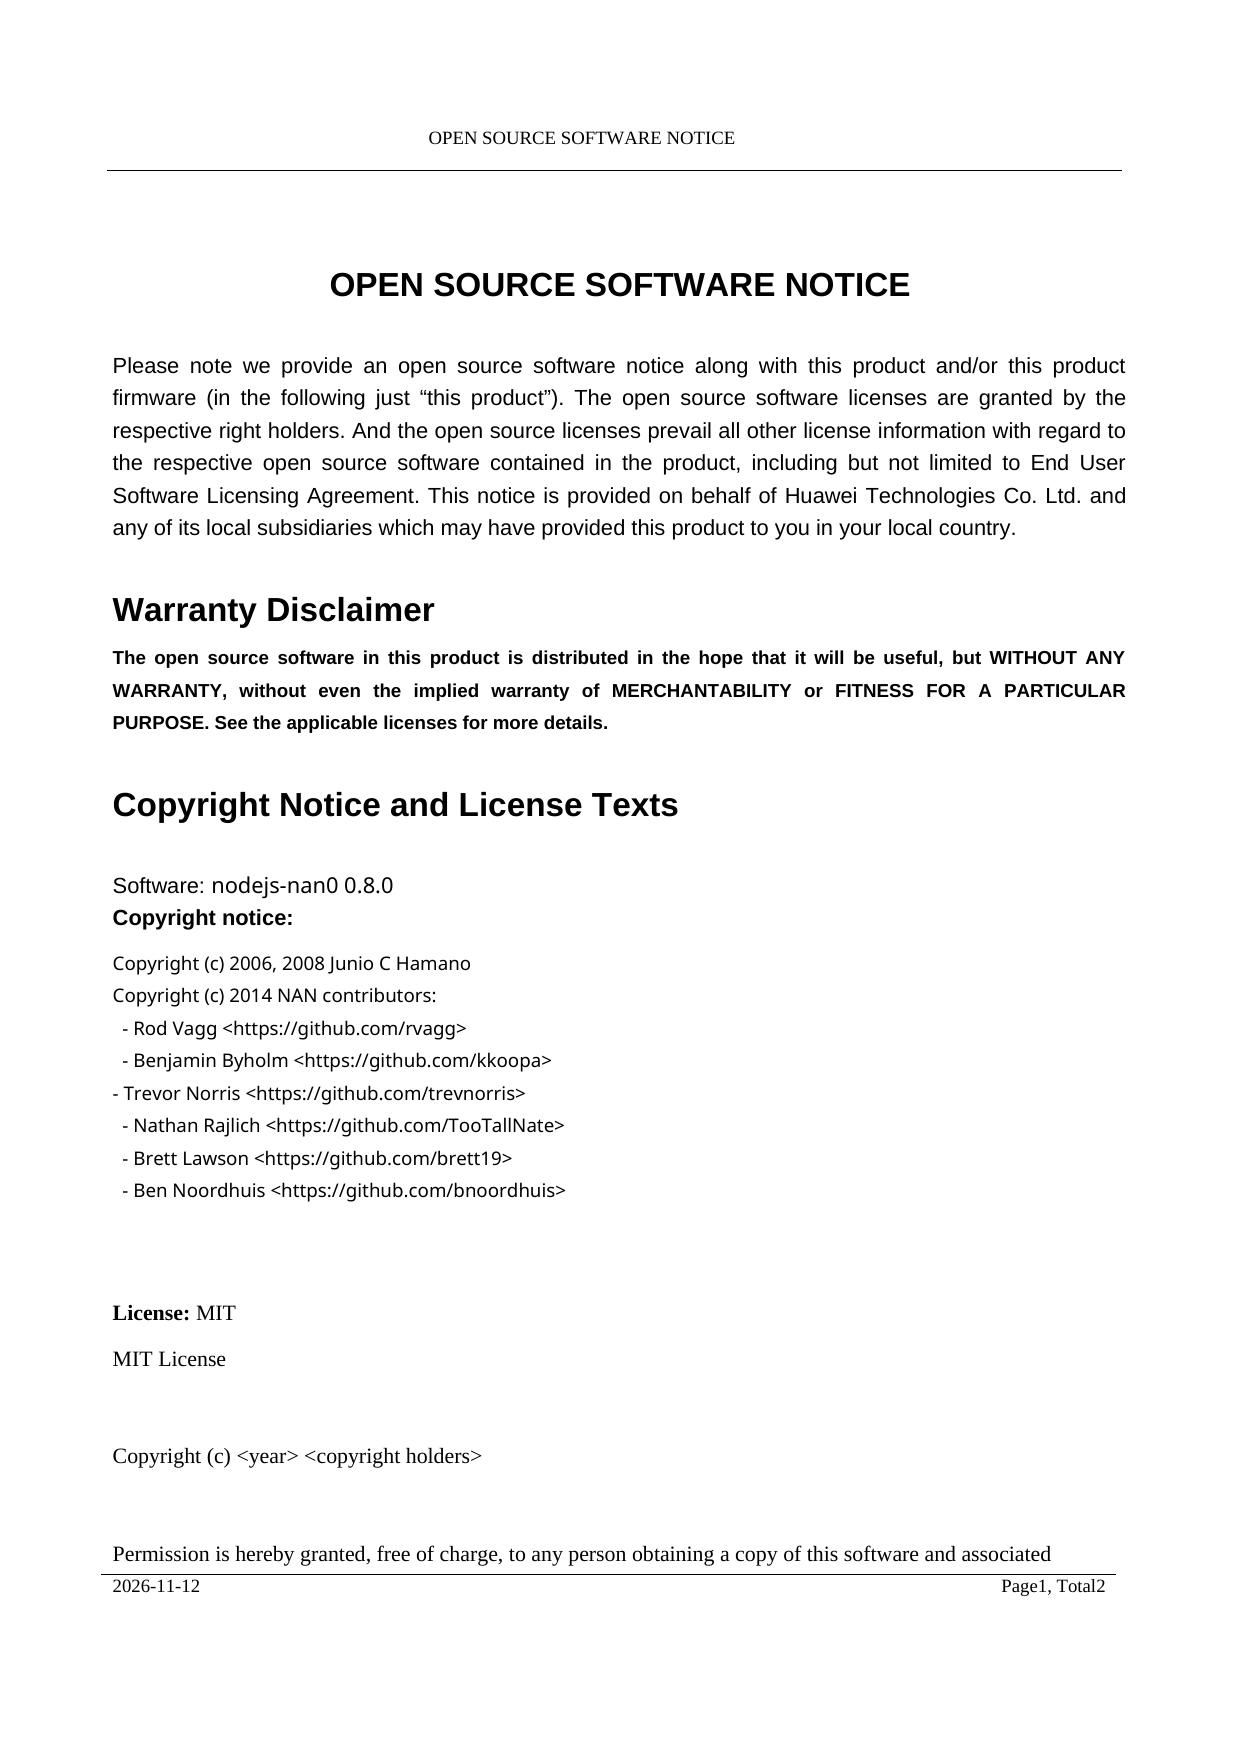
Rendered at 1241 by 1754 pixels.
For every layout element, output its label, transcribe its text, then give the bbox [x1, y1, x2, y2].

text License: MIT [112, 1297, 1128, 1329]
text - Rod Vagg <https://github.com/rvagg> [112, 1012, 1128, 1044]
text Copyright (c) 2006, 2008 Junio C Hamano [112, 947, 1128, 979]
text Software: nodejs-nan0 0.8.0 [112, 869, 1128, 901]
text - Benjamin Byholm <https://github.com/kkoopa> [112, 1044, 1128, 1077]
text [112, 1342, 1128, 1569]
text The open source software in this product is distributed in the hope that it will be useful, but WITHOUT ANY WARRANTY, without even the implied warranty of MERCHANTABILITY or FITNESS FOR A PARTICULAR PURPOSE. See the applicable licenses for more details. [112, 641, 1128, 739]
text Copyright notice: [112, 901, 1128, 934]
text OPEN SOURCE SOFTWARE NOTICE [112, 251, 1128, 316]
text - Trevor Norris <https://github.com/trevnorris> [112, 1077, 1128, 1109]
text - Nathan Rajlich <https://github.com/TooTallNate> [112, 1109, 1128, 1142]
text Copyright (c) 2014 NAN contributors: [112, 979, 1128, 1012]
text - Ben Noordhuis <https://github.com/bnoordhuis> [112, 1174, 1128, 1207]
text Warranty Disclaimer [112, 576, 1128, 641]
text Copyright Notice and License Texts [112, 771, 1128, 836]
text Please note we provide an open source software notice along with this product and/or this product firmware (in the following just “this product”). The open source software licenses are granted by the respective right holders. And the open source licenses prevail all other license information with regard to the respective open source software contained in the product, including but not limited to End User Software Licensing Agreement. This notice is provided on behalf of Huawei Technologies Co. Ltd. and any of its local subsidiaries which may have provided this product to you in your local country. [112, 349, 1128, 544]
text - Brett Lawson <https://github.com/brett19> [112, 1142, 1128, 1174]
